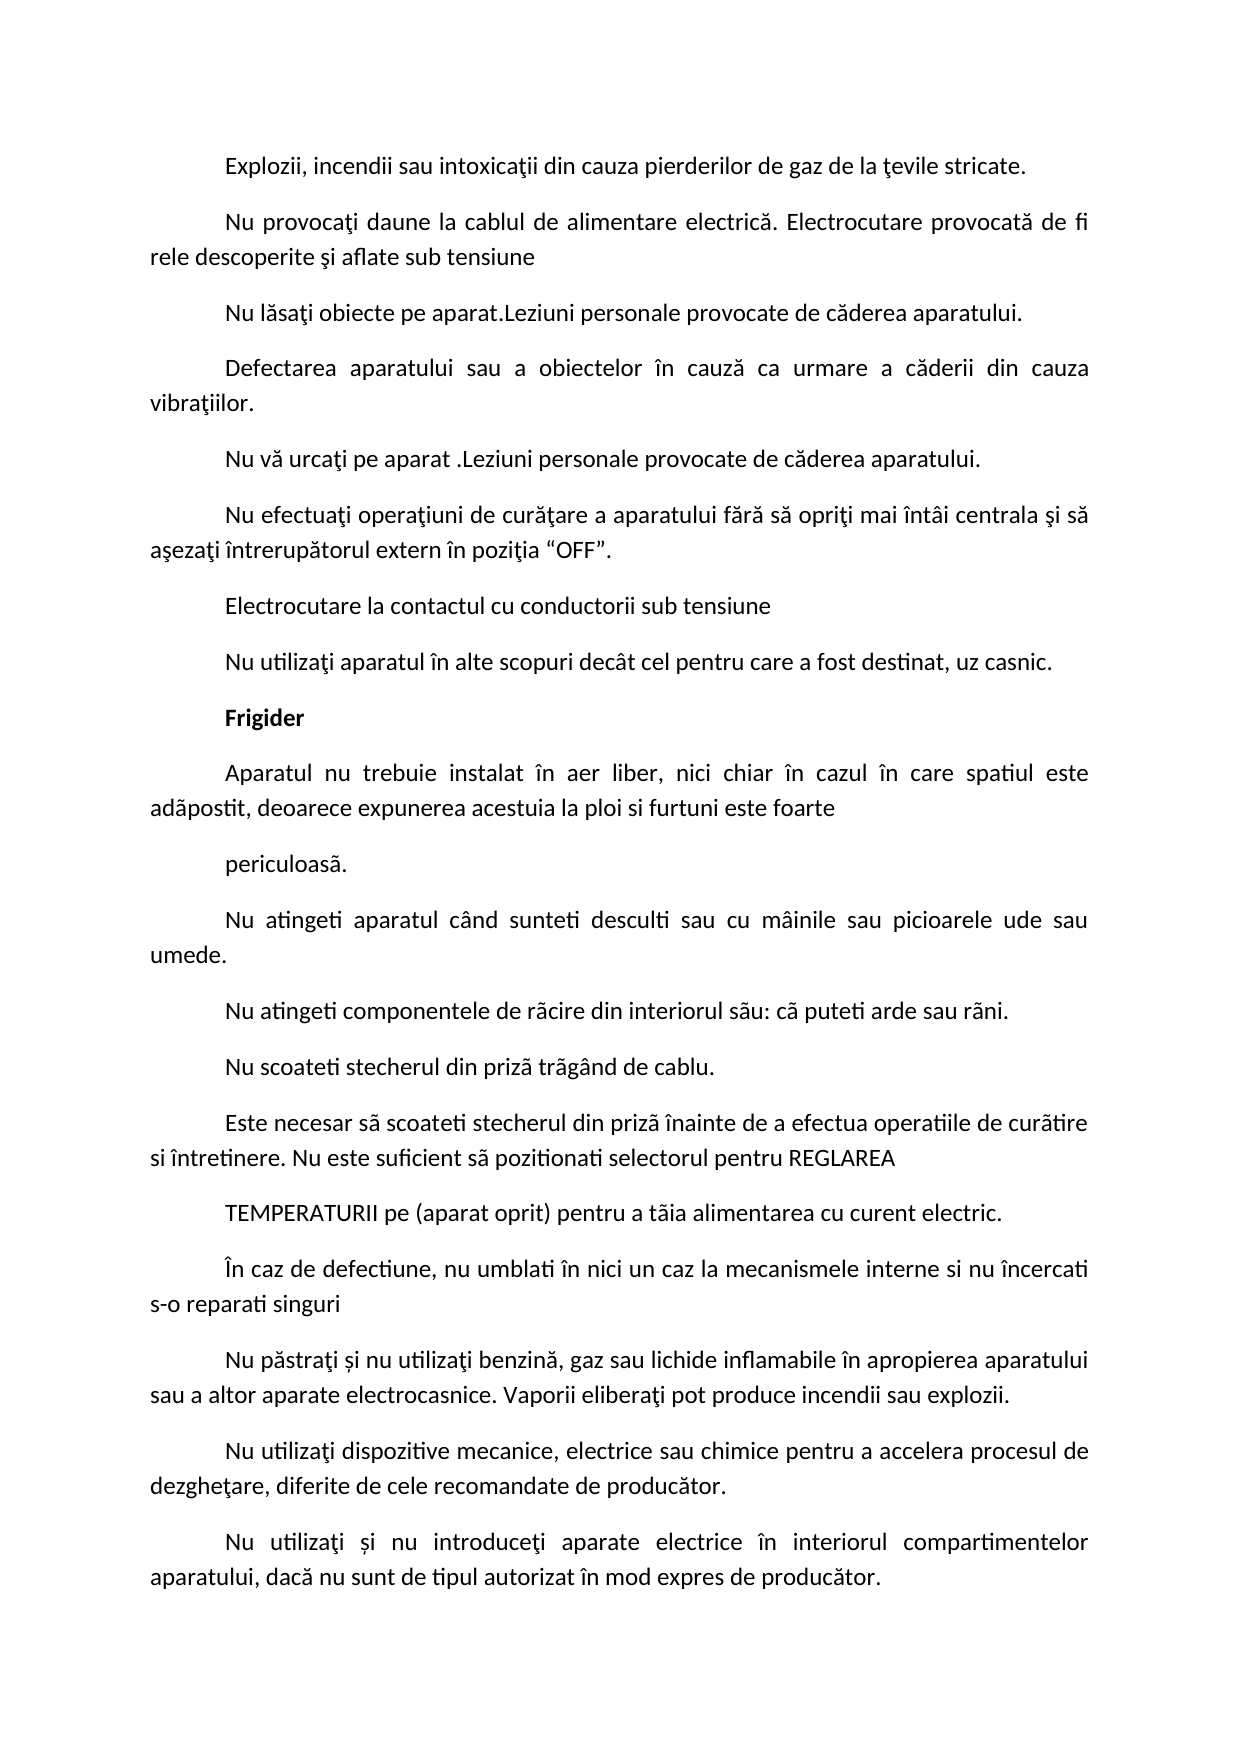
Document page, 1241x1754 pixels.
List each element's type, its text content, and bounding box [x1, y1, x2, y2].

text Explozii, incendii sau intoxicaţii din cauza pierderilor de gaz de la ţevile stricate. [150, 150, 1090, 181]
text Defectarea aparatului sau a obiectelor în cauză ca urmare a căderii din cauza vibraţiilor. [150, 352, 1090, 418]
text Nu utilizaţi aparatul în alte scopuri decât cel pentru care a fost destinat, uz casnic. [150, 646, 1090, 676]
text Frigider [150, 702, 1090, 732]
text Nu scoateti stecherul din prizã trãgând de cablu. [150, 1051, 1090, 1081]
text Nu provocaţi daune la cablul de alimentare electrică. Electrocutare provocată de fi rele descoperite şi aflate sub tensiune [150, 206, 1090, 271]
text periculoasã. [150, 848, 1090, 879]
text Nu păstraţi și nu utilizaţi benzină, gaz sau lichide inflamabile în apropierea aparatului sau a altor aparate electrocasnice. Vaporii eliberaţi pot produce incendii sau explozii. [150, 1344, 1090, 1410]
text Nu atingeti componentele de rãcire din interiorul sãu: cã puteti arde sau rãni. [150, 995, 1090, 1026]
text Electrocutare la contactul cu conductorii sub tensiune [150, 590, 1090, 621]
text Nu lăsaţi obiecte pe aparat.Leziuni personale provocate de căderea aparatului. [150, 297, 1090, 327]
text Nu vă urcaţi pe aparat .Leziuni personale provocate de căderea aparatului. [150, 443, 1090, 474]
text Nu atingeti aparatul când sunteti desculti sau cu mâinile sau picioarele ude sau umede. [150, 904, 1090, 970]
text În caz de defectiune, nu umblati în nici un caz la mecanismele interne si nu încercati s-o reparati singuri [150, 1253, 1090, 1319]
text Nu utilizaţi și nu introduceţi aparate electrice în interiorul compartimentelor aparatului, dacă nu sunt de tipul autorizat în mod expres de producător. [150, 1526, 1090, 1591]
text Nu utilizaţi dispozitive mecanice, electrice sau chimice pentru a accelera procesul de dezgheţare, diferite de cele recomandate de producător. [150, 1435, 1090, 1501]
text Aparatul nu trebuie instalat în aer liber, nici chiar în cazul în care spatiul este adãpostit, deoarece expunerea acestuia la ploi si furtuni este foarte [150, 757, 1090, 823]
text Nu efectuaţi operaţiuni de curăţare a aparatului fără să opriţi mai întâi centrala şi să aşezaţi întrerupătorul extern în poziţia “OFF”. [150, 499, 1090, 565]
text TEMPERATURII pe (aparat oprit) pentru a tãia alimentarea cu curent electric. [150, 1197, 1090, 1228]
text Este necesar sã scoateti stecherul din prizã înainte de a efectua operatiile de curãtire si întretinere. Nu este suficient sã pozitionati selectorul pentru REGLAREA [150, 1107, 1090, 1172]
